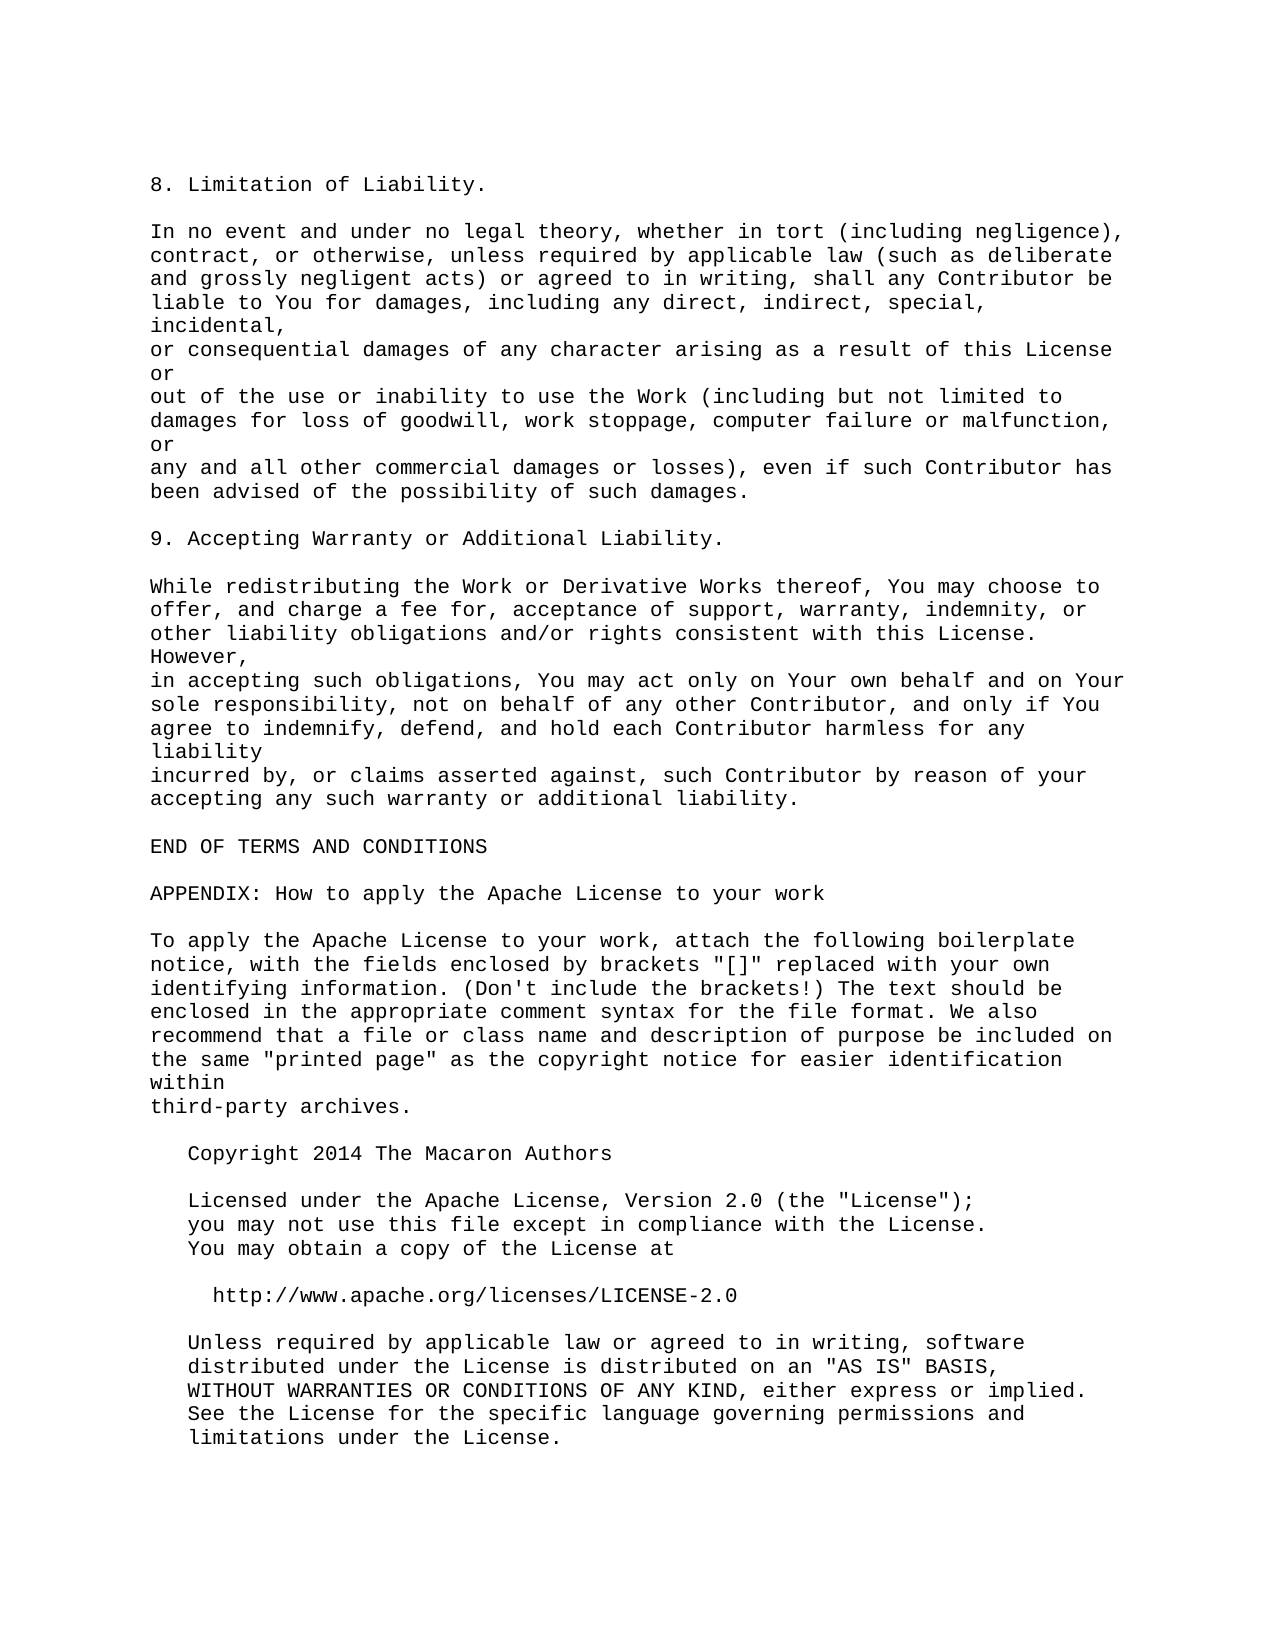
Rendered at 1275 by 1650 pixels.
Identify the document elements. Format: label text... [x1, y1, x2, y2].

text Unless required by applicable law or agreed to in writing, software [150, 1332, 1125, 1356]
text enclosed in the appropriate comment syntax for the file format. We also [150, 1001, 1125, 1025]
text In no event and under no legal theory, whether in tort (including negligence), [150, 221, 1125, 244]
text APPENDIX: How to apply the Apache License to your work [150, 883, 1125, 907]
text contract, or otherwise, unless required by applicable law (such as deliberate [150, 244, 1125, 268]
text the same "printed page" as the copyright notice for easier identification within [150, 1048, 1125, 1096]
text 9. Accepting Warranty or Additional Liability. [150, 528, 1125, 552]
text you may not use this file except in compliance with the License. [150, 1214, 1125, 1238]
text While redistributing the Work or Derivative Works thereof, You may choose to [150, 576, 1125, 599]
text notice, with the fields enclosed by brackets "[]" replaced with your own [150, 954, 1125, 978]
text See the License for the specific language governing permissions and [150, 1403, 1125, 1427]
text identifying information. (Don't include the brackets!) The text should be [150, 978, 1125, 1001]
text other liability obligations and/or rights consistent with this License. However, [150, 623, 1125, 670]
text limitations under the License. [150, 1427, 1125, 1451]
text recommend that a file or class name and description of purpose be included on [150, 1025, 1125, 1048]
text distributed under the License is distributed on an "AS IS" BASIS, [150, 1356, 1125, 1379]
text WITHOUT WARRANTIES OR CONDITIONS OF ANY KIND, either express or implied. [150, 1379, 1125, 1403]
text Licensed under the Apache License, Version 2.0 (the "License"); [150, 1190, 1125, 1214]
text incurred by, or claims asserted against, such Contributor by reason of your [150, 765, 1125, 788]
text agree to indemnify, defend, and hold each Contributor harmless for any liability [150, 717, 1125, 765]
text damages for loss of goodwill, work stoppage, computer failure or malfunction, or [150, 410, 1125, 457]
text To apply the Apache License to your work, attach the following boilerplate [150, 930, 1125, 954]
text or consequential damages of any character arising as a result of this License or [150, 339, 1125, 386]
text sole responsibility, not on behalf of any other Contributor, and only if You [150, 694, 1125, 717]
text in accepting such obligations, You may act only on Your own behalf and on Your [150, 670, 1125, 694]
text third-party archives. [150, 1096, 1125, 1119]
text http://www.apache.org/licenses/LICENSE-2.0 [150, 1285, 1125, 1309]
text any and all other commercial damages or losses), even if such Contributor has [150, 457, 1125, 481]
text END OF TERMS AND CONDITIONS [150, 836, 1125, 859]
text You may obtain a copy of the License at [150, 1238, 1125, 1261]
text accepting any such warranty or additional liability. [150, 788, 1125, 812]
text liable to You for damages, including any direct, indirect, special, incidental, [150, 292, 1125, 339]
text and grossly negligent acts) or agreed to in writing, shall any Contributor be [150, 268, 1125, 292]
text 8. Limitation of Liability. [150, 174, 1125, 197]
text out of the use or inability to use the Work (including but not limited to [150, 386, 1125, 410]
text been advised of the possibility of such damages. [150, 481, 1125, 505]
text offer, and charge a fee for, acceptance of support, warranty, indemnity, or [150, 599, 1125, 623]
text Copyright 2014 The Macaron Authors [150, 1143, 1125, 1167]
